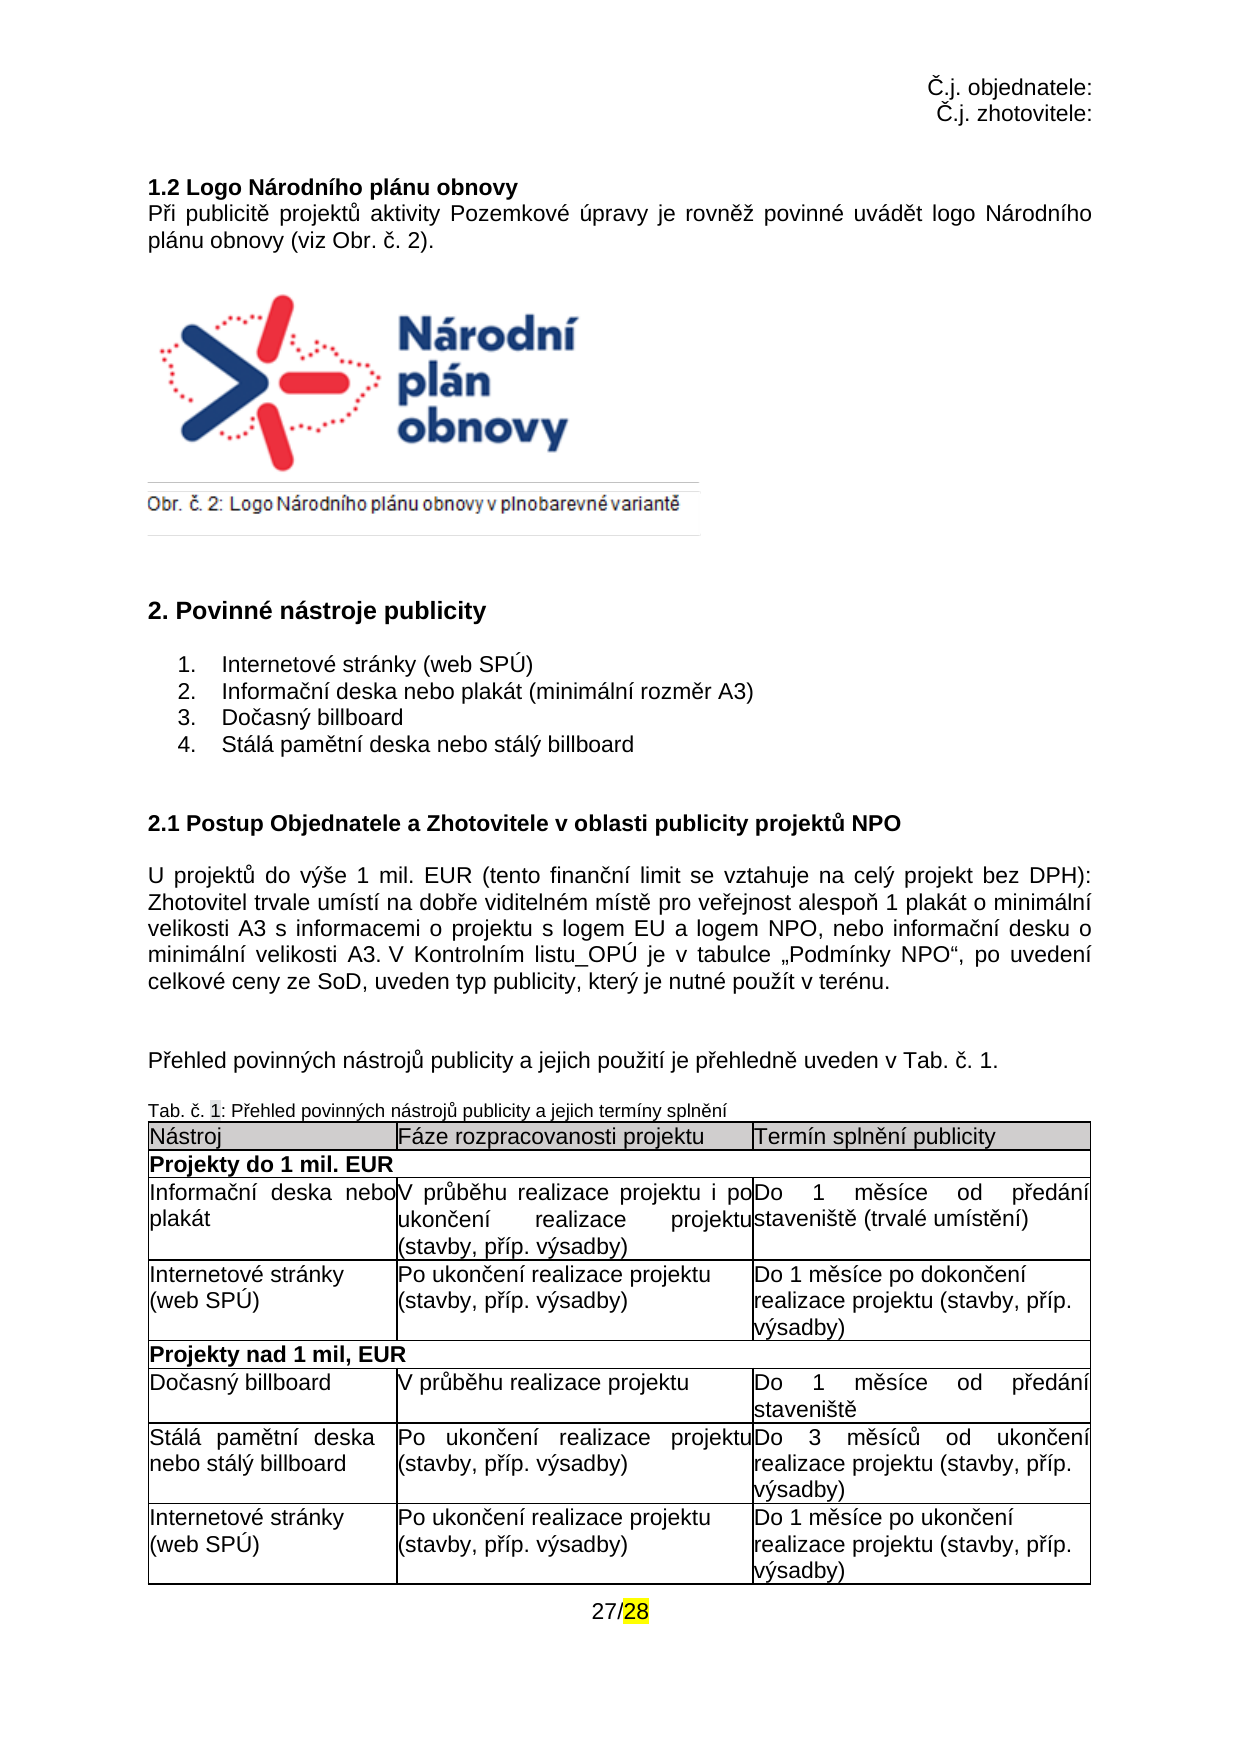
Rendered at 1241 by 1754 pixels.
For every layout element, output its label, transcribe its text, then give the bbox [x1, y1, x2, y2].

table_cell Do 1 měsíce od předání staveniště (trvalé umístění) [754, 1178, 1090, 1259]
list Informační deska nebo plakát (minimální rozměr A3) [177, 678, 1093, 704]
table_cell Do 1 měsíce po dokončení realizace projektu (stavby, příp. výsadby) [754, 1261, 1090, 1340]
table_cell Informační deska nebo plakát [149, 1178, 396, 1259]
text U projektů do výše 1 mil. EUR (tento finanční limit se vztahuje na celý projekt bez DPH): Zhotovitel trvale umístí na dobře viditelném místě pro veřejnost alespoň 1 plakát o minimální velikosti A3 s informacemi o projektu s logem EU a logem NPO, nebo informační desku o minimální velikosti A3. V Kontrolním listu_OPÚ je v tabulce „Podmínky NPO“, po uvedení celkové ceny ze SoD, uveden typ publicity, který je nutné použít v terénu. [148, 862, 1093, 994]
table_cell V průběhu realizace projektu i po ukončení realizace projektu (stavby, příp. výsadby) [398, 1178, 752, 1259]
table_cell Stálá pamětní deska nebo stálý billboard [149, 1424, 396, 1503]
table_cell Do 3 měsíců od ukončení realizace projektu (stavby, příp. výsadby) [754, 1424, 1090, 1503]
list Dočasný billboard [177, 704, 1093, 731]
list Internetové stránky (web SPÚ) [177, 651, 1093, 678]
text 2.1 Postup Objednatele a Zhotovitele v oblasti publicity projektů NPO [148, 809, 1093, 836]
table_header Termín splnění publicity [754, 1123, 1090, 1149]
text Tab. č. 1: Přehled povinných nástrojů publicity a jejich termíny splnění [148, 1099, 1093, 1121]
table_cell Po ukončení realizace projektu (stavby, příp. výsadby) [398, 1504, 752, 1583]
table_cell Do 1 měsíce po ukončení realizace projektu (stavby, příp. výsadby) [754, 1504, 1090, 1583]
table_cell Internetové stránky (web SPÚ) [149, 1261, 396, 1340]
text 2. Povinné nástroje publicity [148, 596, 1093, 625]
table_header Nástroj [149, 1123, 396, 1149]
table_cell Projekty do 1 mil. EUR [149, 1151, 1090, 1177]
table_cell Internetové stránky (web SPÚ) [149, 1504, 396, 1583]
list Stálá pamětní deska nebo stálý billboard [177, 731, 1093, 757]
picture [147, 279, 704, 539]
text Při publicitě projektů aktivity Pozemkové úpravy je rovněž povinné uvádět logo Národního plánu obnovy (viz Obr. č. 2). [148, 200, 1093, 253]
text 1.2 Logo Národního plánu obnovy [148, 174, 1093, 200]
table_cell Projekty nad 1 mil, EUR [149, 1341, 1090, 1368]
table_header Fáze rozpracovanosti projektu [398, 1123, 752, 1149]
table_cell V průběhu realizace projektu [398, 1369, 752, 1422]
table_cell Po ukončení realizace projektu (stavby, příp. výsadby) [398, 1261, 752, 1340]
table_cell Dočasný billboard [149, 1369, 396, 1422]
table_cell Po ukončení realizace projektu (stavby, příp. výsadby) [398, 1424, 752, 1503]
text Přehled povinných nástrojů publicity a jejich použití je přehledně uveden v Tab. č. 1. [148, 1047, 1093, 1073]
table_cell Do 1 měsíce od předání staveniště [754, 1369, 1090, 1422]
